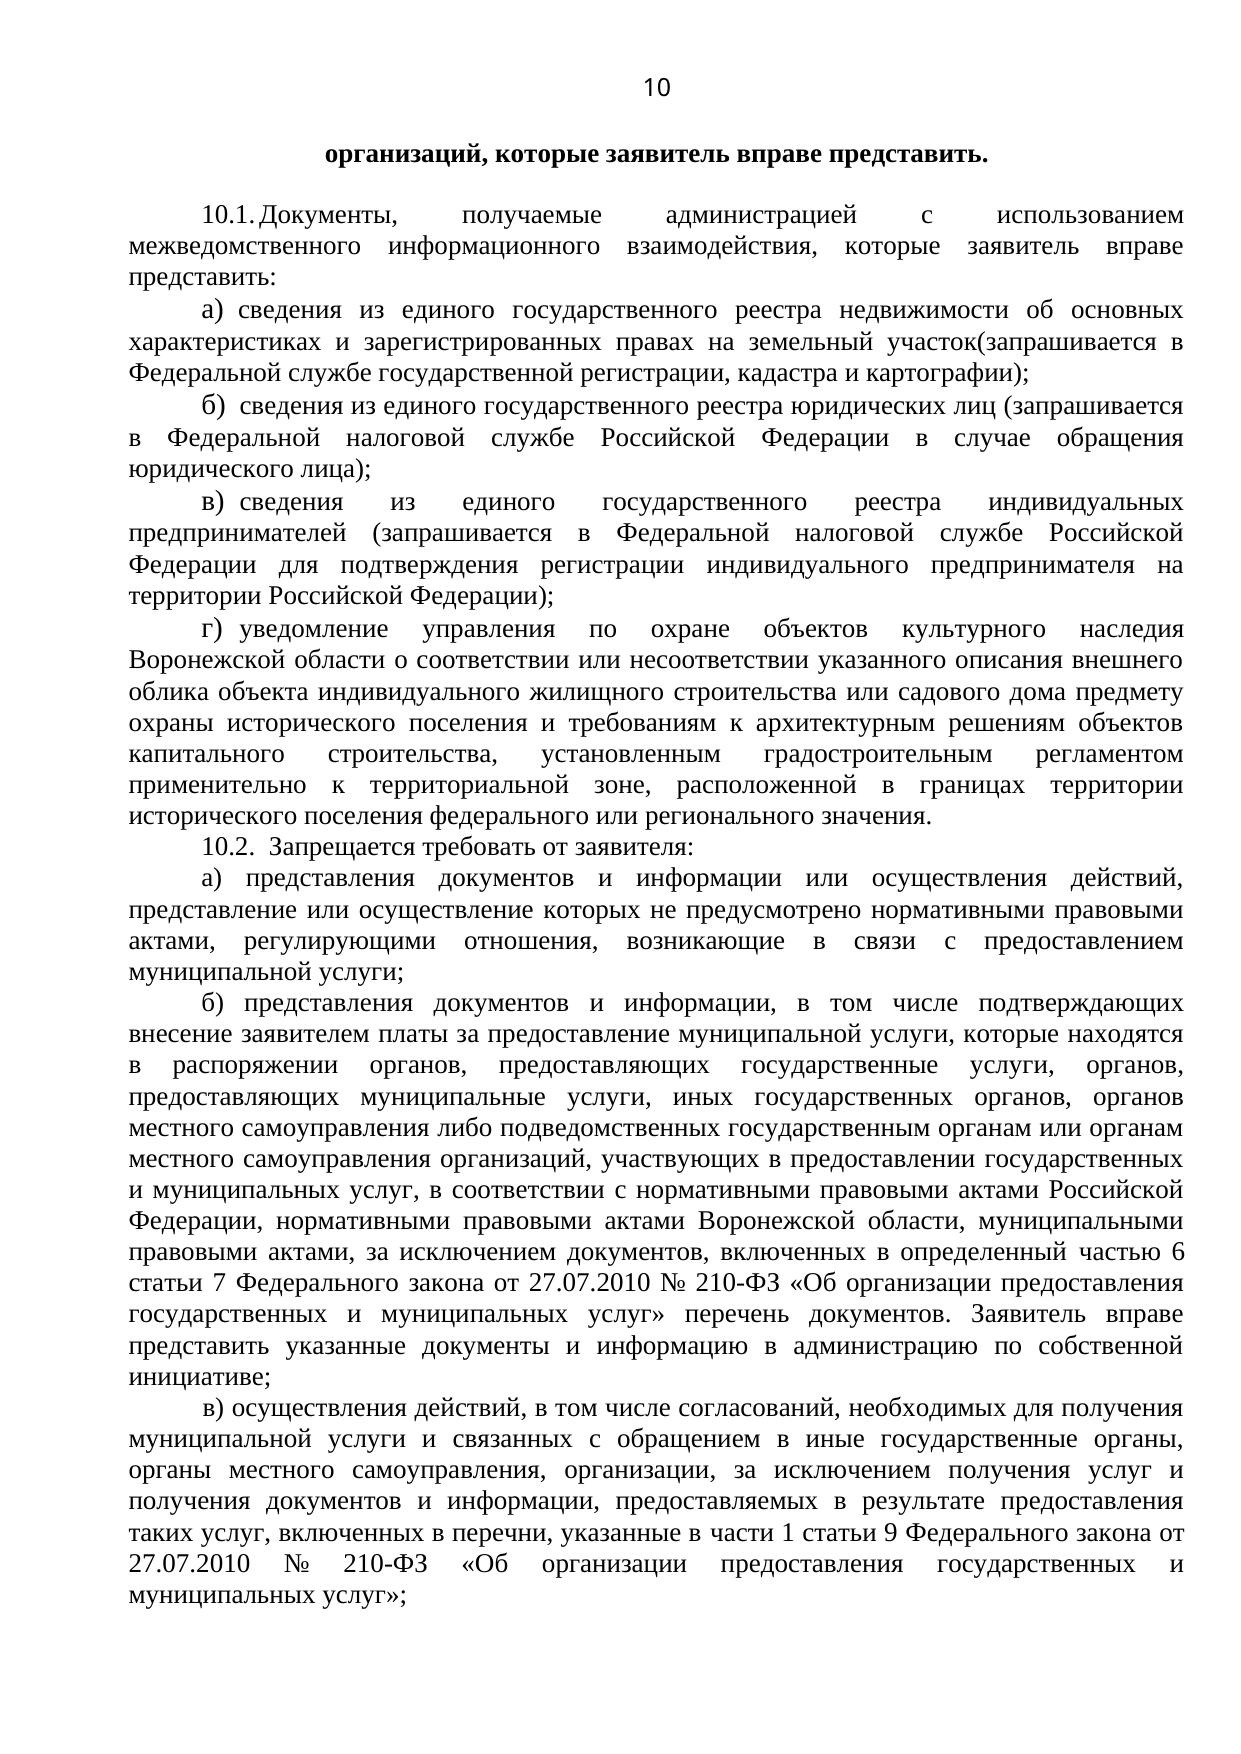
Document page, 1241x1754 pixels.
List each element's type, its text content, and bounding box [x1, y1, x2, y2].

list уведомление управления по охране объектов культурного наследия Воронежской области о соответствии или несоответствии указанного описания внешнего облика объекта индивидуального жилищного строительства или садового дома предмету охраны исторического поселения и требованиям к архитектурным решениям объектов капитального строительства, установленным градостроительным регламентом применительно к территориальной зоне, расположенной в границах территории исторического поселения федерального или регионального значения. [128, 610, 1185, 830]
list сведения из единого государственного реестра юридических лиц (запрашивается в Федеральной налоговой службе Российской Федерации в случае обращения юридического лица); [128, 387, 1185, 483]
list сведения из единого государственного реестра недвижимости об основных характеристиках и зарегистрированных правах на земельный участок(запрашивается в Федеральной службе государственной регистрации, кадастра и картографии); [128, 291, 1185, 387]
list Документы, получаемые администрацией с использованием межведомственного информационного взаимодействия, которые заявитель вправе представить: [128, 198, 1185, 291]
list а) представления документов и информации или осуществления действий, представление или осуществление которых не предусмотрено нормативными правовыми актами, регулирующими отношения, возникающие в связи с предоставлением муниципальной услуги; [128, 862, 1185, 986]
list сведения из единого государственного реестра индивидуальных предпринимателей (запрашивается в Федеральной налоговой службе Российской Федерации для подтверждения регистрации индивидуального предпринимателя на территории Российской Федерации); [128, 483, 1185, 610]
list 10.2. Запрещается требовать от заявителя: [128, 830, 1185, 862]
list в) осуществления действий, в том числе согласований, необходимых для получения муниципальной услуги и связанных с обращением в иные государственные органы, органы местного самоуправления, организации, за исключением получения услуг и получения документов и информации, предоставляемых в результате предоставления таких услуг, включенных в перечни, указанные в части 1 статьи 9 Федерального закона от 27.07.2010 № 210-ФЗ «Об организации предоставления государственных и муниципальных услуг»; [128, 1391, 1185, 1609]
list б) представления документов и информации, в том числе подтверждающих внесение заявителем платы за предоставление муниципальной услуги, которые находятся в распоряжении органов, предоставляющих государственные услуги, органов, предоставляющих муниципальные услуги, иных государственных органов, органов местного самоуправления либо подведомственных государственным органам или органам местного самоуправления организаций, участвующих в предоставлении государственных и муниципальных услуг, в соответствии с нормативными правовыми актами Российской Федерации, нормативными правовыми актами Воронежской области, муниципальными правовыми актами, за исключением документов, включенных в определенный частью 6 статьи 7 Федерального закона от 27.07.2010 № 210-ФЗ «Об организации предоставления государственных и муниципальных услуг» перечень документов. Заявитель вправе представить указанные документы и информацию в администрацию по собственной инициативе; [128, 986, 1185, 1391]
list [128, 138, 1185, 169]
